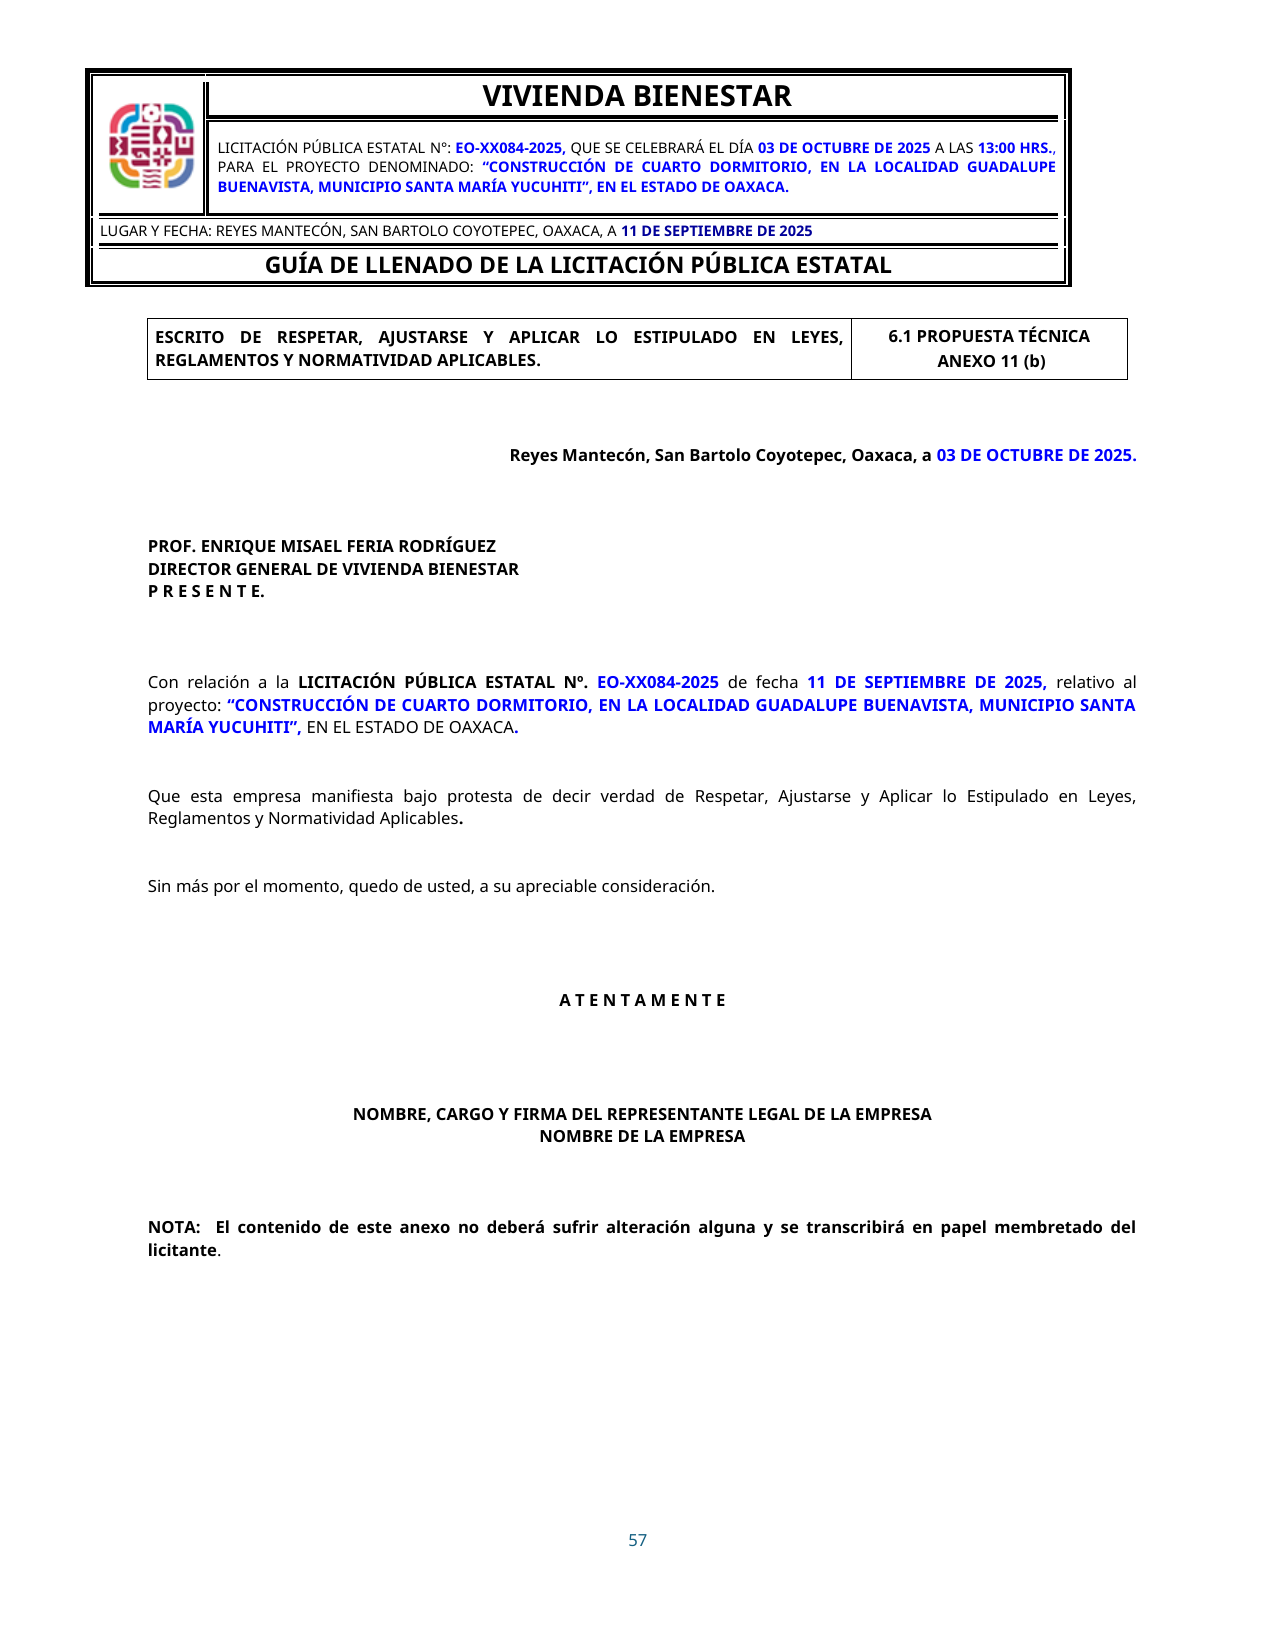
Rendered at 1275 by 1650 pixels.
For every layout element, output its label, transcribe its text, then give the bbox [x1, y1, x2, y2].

text Reyes Mantecón, San Bartolo Coyotepec, Oaxaca, a 03 DE OCTUBRE DE 2025. [148, 444, 1137, 466]
picture [98, 95, 203, 194]
text NOMBRE DE LA EMPRESA [148, 1125, 1137, 1148]
text NOMBRE, CARGO Y FIRMA DEL REPRESENTANTE LEGAL DE LA EMPRESA [148, 1102, 1137, 1125]
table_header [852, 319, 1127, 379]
text NOTA: El contenido de este anexo no deberá sufrir alteración alguna y se transcribirá en papel membretado del licitante. [148, 1216, 1137, 1261]
text A T E N T A M E N T E [148, 989, 1137, 1011]
text P R E S E N T E. [148, 580, 1137, 603]
text Sin más por el momento, quedo de usted, a su apreciable consideración. [148, 875, 1137, 898]
text DIRECTOR GENERAL DE VIVIENDA BIENESTAR [148, 557, 1137, 580]
text Que esta empresa manifiesta bajo protesta de decir verdad de Respetar, Ajustarse y Aplicar lo Estipulado en Leyes, Reglamentos y Normatividad Aplicables. [148, 784, 1137, 830]
text PROF. ENRIQUE MISAEL FERIA RODRÍGUEZ [148, 534, 1137, 557]
list Con relación a la LICITACIÓN PÚBLICA ESTATAL Nº. EO-XX084-2025 de fecha 11 DE SEPTIEMBRE DE 2025, relativo al proyecto: “CONSTRUCCIÓN DE CUARTO DORMITORIO, EN LA LOCALIDAD GUADALUPE BUENAVISTA, MUNICIPIO SANTA MARÍA YUCUHITI”, EN EL ESTADO DE OAXACA. [148, 671, 1137, 739]
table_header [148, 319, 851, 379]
